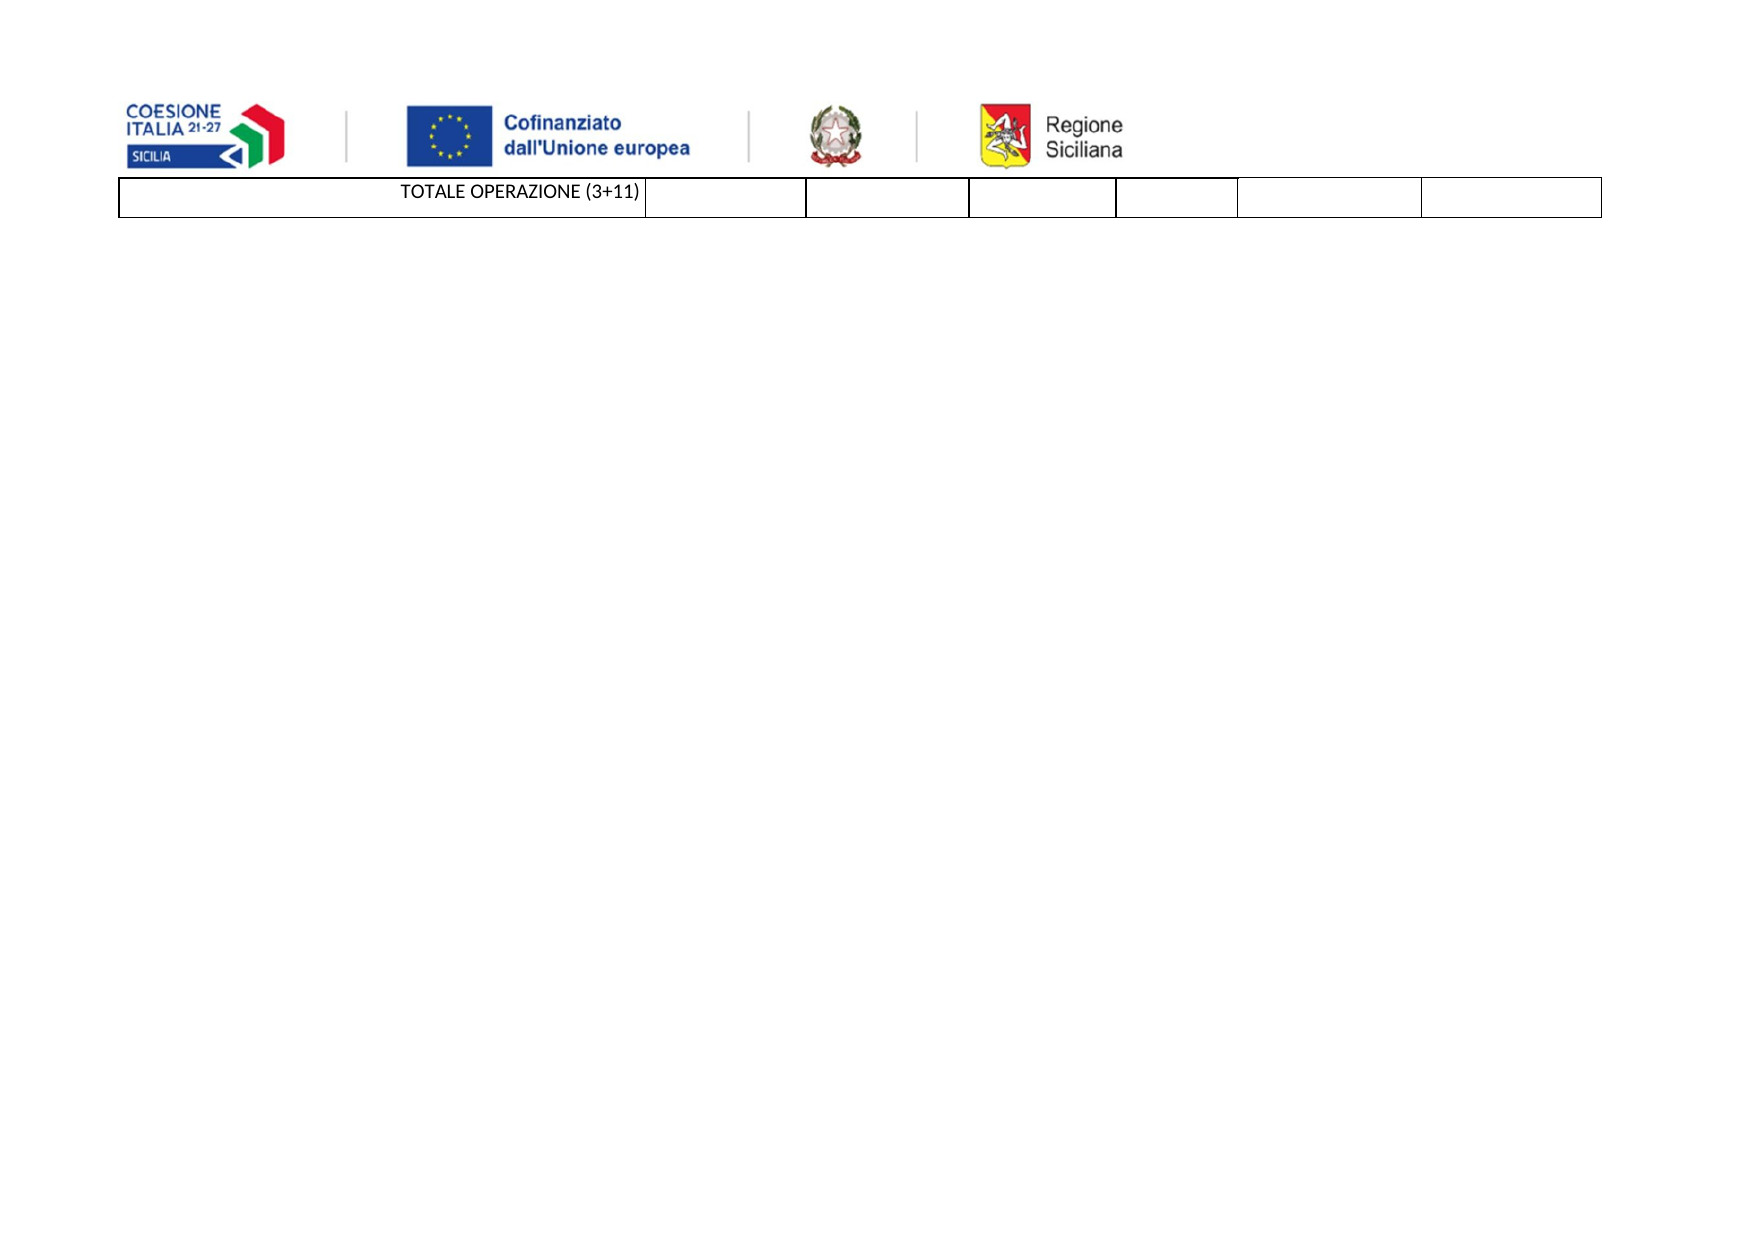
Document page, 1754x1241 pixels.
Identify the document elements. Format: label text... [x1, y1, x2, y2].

table_cell [646, 179, 805, 217]
table_cell [1238, 178, 1421, 217]
table_cell [1117, 179, 1237, 217]
table_cell TOTALE OPERAZIONE (3+11) [120, 179, 645, 217]
picture [118, 101, 1126, 177]
table_cell [807, 179, 968, 217]
table_cell [970, 179, 1115, 217]
table_cell [1422, 178, 1601, 217]
